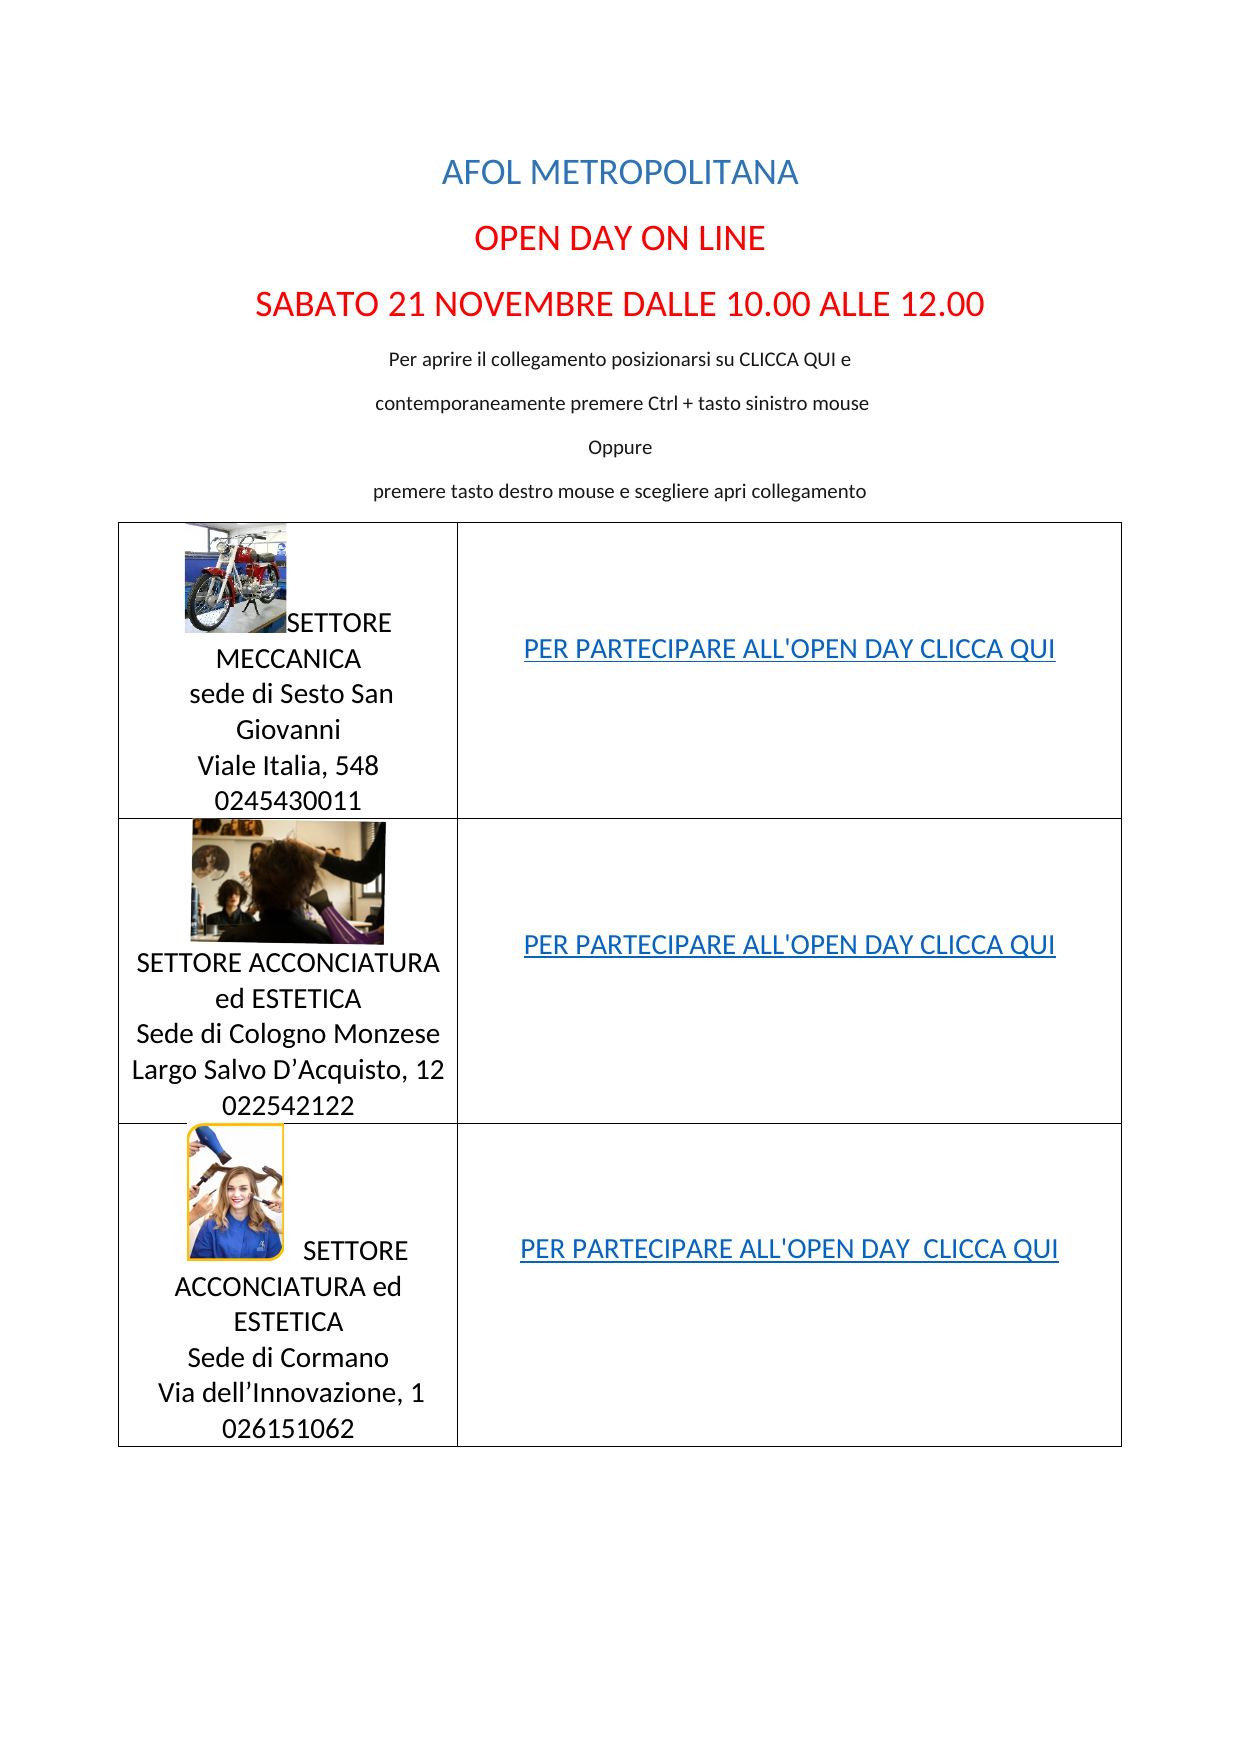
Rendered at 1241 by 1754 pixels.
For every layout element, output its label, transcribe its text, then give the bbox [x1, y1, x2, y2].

table_header SETTORE MECCANICA sede di Sesto San Giovanni Viale Italia, 548 0245430011 [119, 523, 457, 818]
table_header PER PARTECIPARE ALL'OPEN DAY CLICCA QUI [458, 523, 1121, 818]
table_cell SETTORE ACCONCIATURA ed ESTETICA Sede di Cologno Monzese Largo Salvo D’Acquisto, 12 022542122 [119, 819, 457, 1122]
table_cell SETTORE ACCONCIATURA ed ESTETICA Sede di Cormano Via dell’Innovazione, 1 026151062 [119, 1124, 457, 1446]
table_cell PER PARTECIPARE ALL'OPEN DAY CLICCA QUI [458, 819, 1121, 1122]
text Oppure [118, 434, 1122, 459]
text SABATO 21 NOVEMBRE DALLE 10.00 ALLE 12.00 [118, 280, 1122, 326]
text OPEN DAY ON LINE [118, 214, 1122, 259]
table_cell PER PARTECIPARE ALL'OPEN DAY CLICCA QUI [458, 1124, 1121, 1446]
text AFOL METROPOLITANA [118, 148, 1122, 193]
text contemporaneamente premere Ctrl + tasto sinistro mouse [118, 390, 1122, 416]
text premere tasto destro mouse e scegliere apri collegamento [118, 478, 1122, 504]
picture [184, 523, 287, 633]
text Per aprire il collegamento posizionarsi su CLICCA QUI e [118, 346, 1122, 371]
